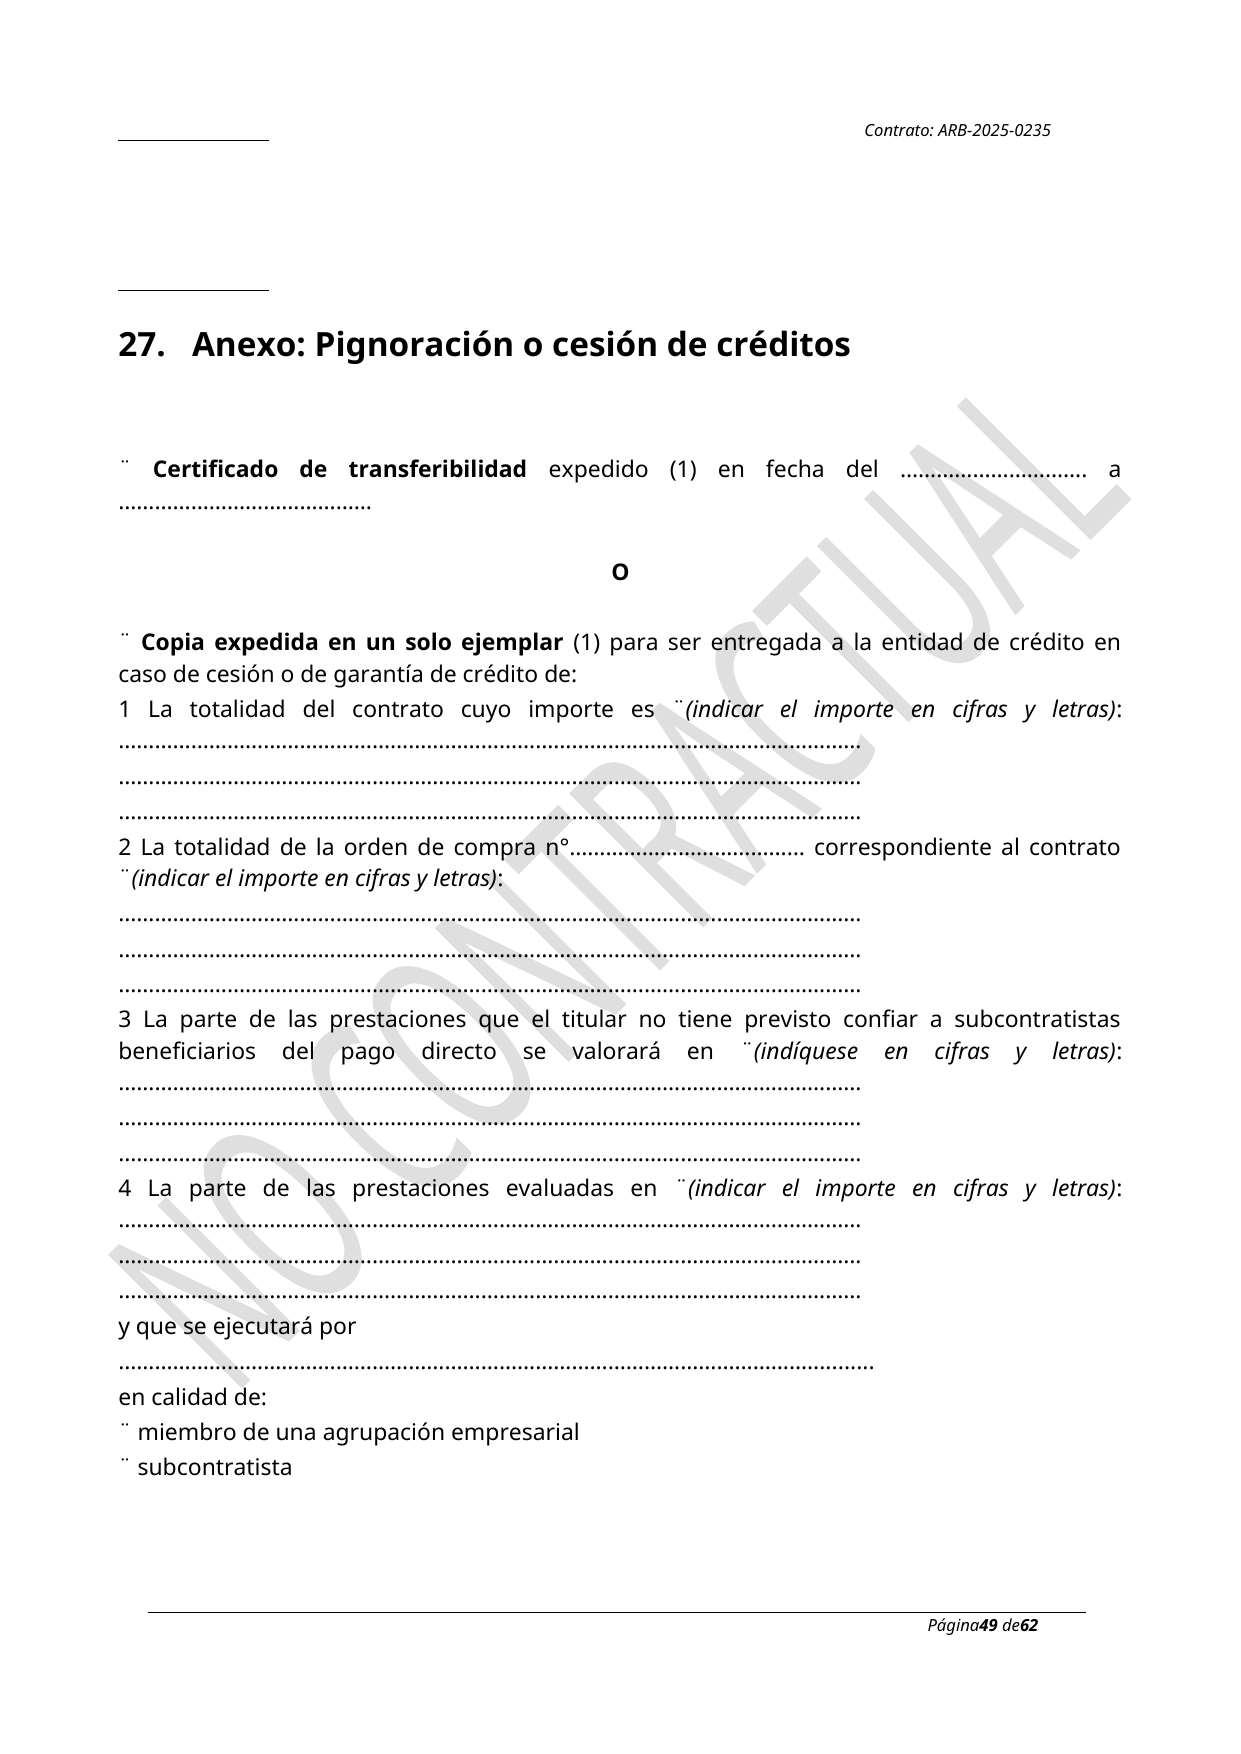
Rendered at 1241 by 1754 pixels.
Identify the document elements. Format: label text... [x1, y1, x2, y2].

text …………………………………………………………………………………………………………… [118, 795, 1122, 826]
text ¨ Copia expedida en un solo ejemplar (1) para ser entregada a la entidad de crédito en caso de cesión o de garantía de crédito de: [118, 626, 1122, 689]
text …………………………………………………………………………………………………………… [118, 933, 1122, 964]
text …………………………………………………………………………………………………………… [118, 968, 1122, 999]
text ¨ Certificado de transferibilidad expedido (1) en fecha del …………………………. a …………………………………… [118, 453, 1122, 516]
text …………………………………………………………………………………………………………… [118, 1274, 1122, 1306]
text …………………………………………………………………………………………………………… [118, 897, 1122, 928]
text 2 La totalidad de la orden de compra n°………………………………… correspondiente al contrato ¨(indicar el importe en cifras y letras): [118, 831, 1122, 893]
text …………………………………………………………………………………………………………… [118, 1101, 1122, 1133]
text …………………………………………………………………………………………………………… [118, 1239, 1122, 1270]
text …………………………………………………………………………………………………………… [118, 760, 1122, 791]
text ¨ subcontratista [118, 1451, 1122, 1483]
text y que se ejecutará por [118, 1310, 1122, 1341]
text en calidad de: [118, 1381, 1122, 1412]
text ……………………………………………………………………………………………………........... [118, 1345, 1122, 1376]
text O [118, 556, 1122, 587]
text 1 La totalidad del contrato cuyo importe es ¨(indicar el importe en cifras y letras): …………………………………………………………………………………………………………… [118, 693, 1122, 756]
text ¨ miembro de una agrupación empresarial [118, 1416, 1122, 1447]
text Anexo: Pignoración o cesión de créditos [118, 321, 1122, 366]
text 3 La parte de las prestaciones que el titular no tiene previsto confiar a subcontratistas beneficiarios del pago directo se valorará en ¨(indíquese en cifras y letras): …………………………………………………………………………………………………………… [118, 1003, 1122, 1097]
text 4 La parte de las prestaciones evaluadas en ¨(indicar el importe en cifras y letras): …………………………………………………………………………………………………………… [118, 1172, 1122, 1235]
text …………………………………………………………………………………………………………… [118, 1137, 1122, 1168]
